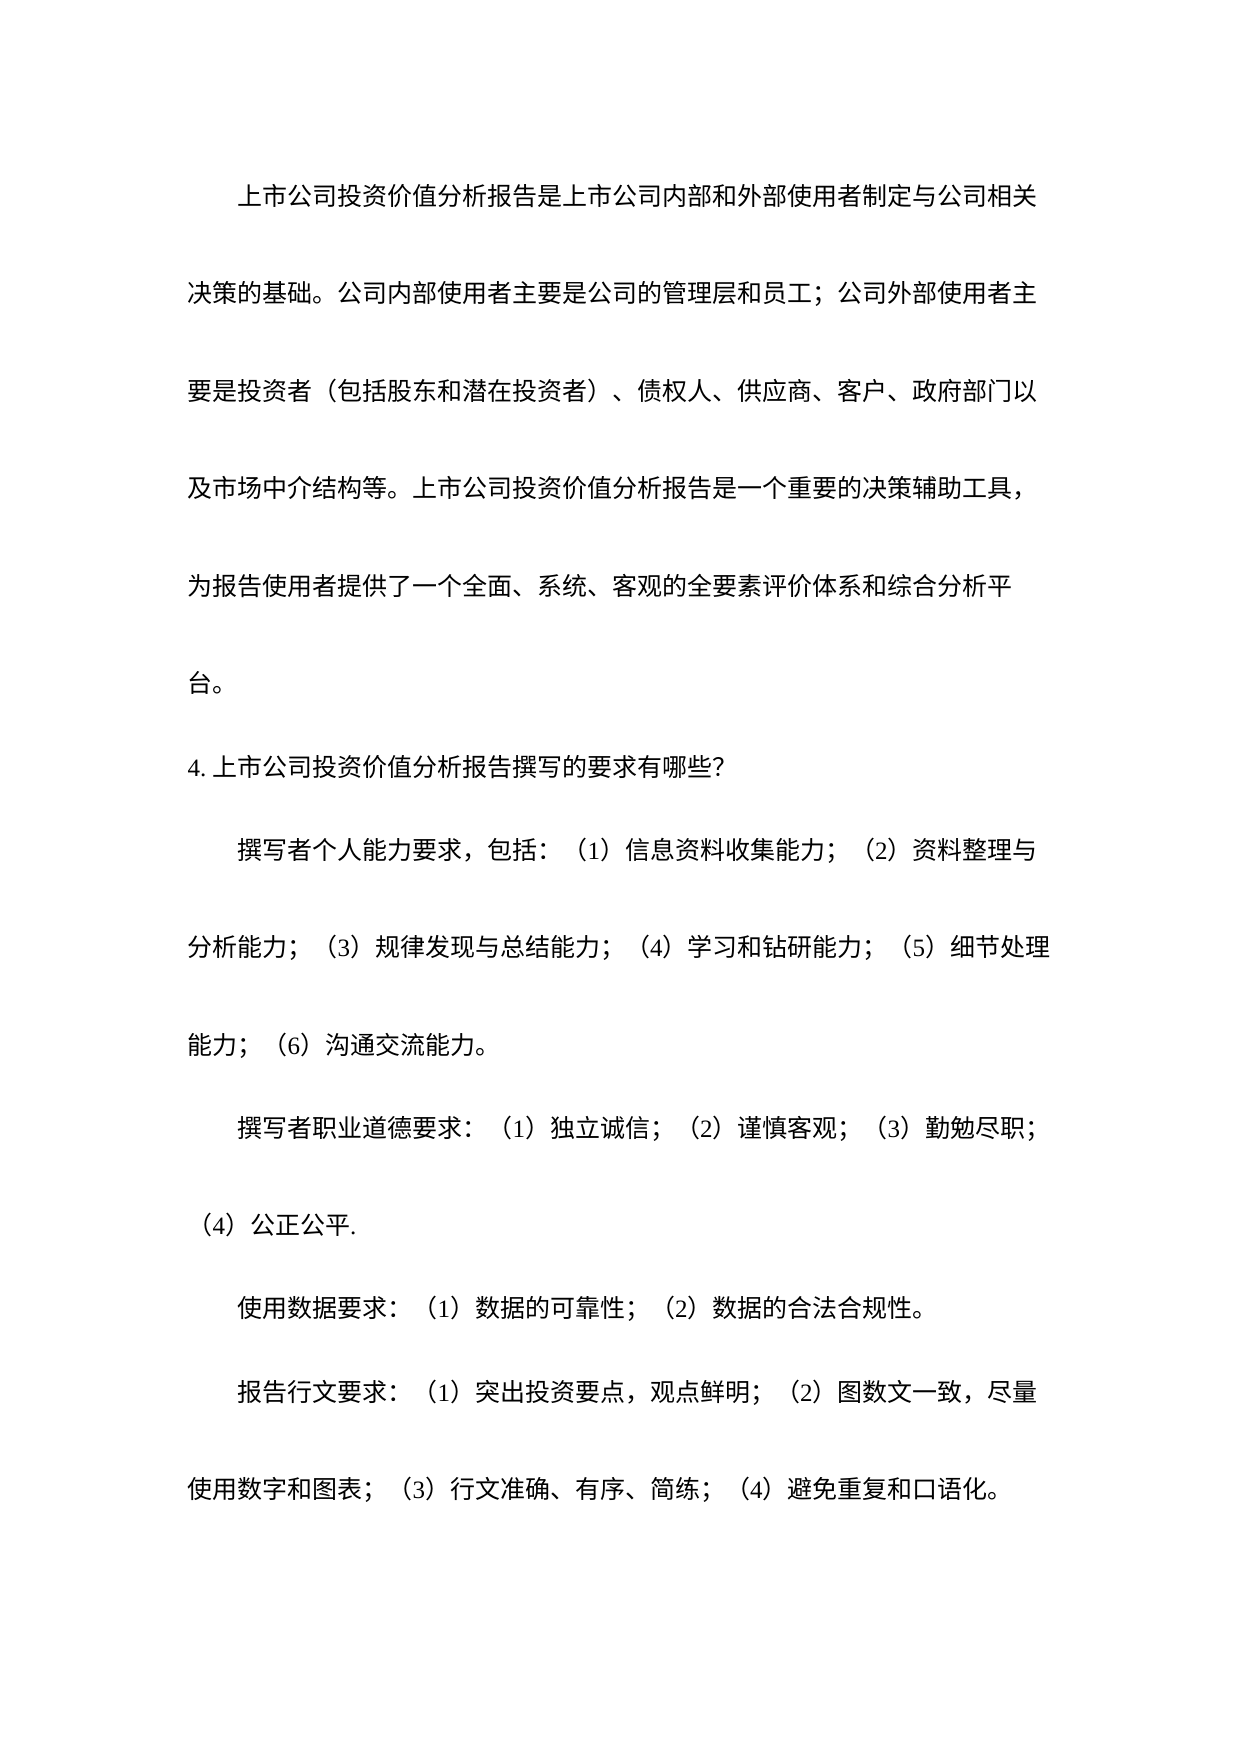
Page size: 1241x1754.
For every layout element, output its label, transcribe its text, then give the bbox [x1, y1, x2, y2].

text 4. 上市公司投资价值分析报告撰写的要求有哪些？ [187, 733, 1053, 798]
text 使用数据要求：（1）数据的可靠性；（2）数据的合法合规性。 [187, 1274, 1053, 1339]
text 报告行文要求：（1）突出投资要点，观点鲜明；（2）图数文一致，尽量使用数字和图表；（3）行文准确、有序、简练；（4）避免重复和口语化。 [187, 1358, 1053, 1520]
text 撰写者个人能力要求，包括：（1）信息资料收集能力；（2）资料整理与分析能力；（3）规律发现与总结能力；（4）学习和钻研能力；（5）细节处理能力；（6）沟通交流能力。 [187, 816, 1053, 1076]
text 上市公司投资价值分析报告是上市公司内部和外部使用者制定与公司相关决策的基础。公司内部使用者主要是公司的管理层和员工；公司外部使用者主要是投资者（包括股东和潜在投资者）、债权人、供应商、客户、政府部门以及市场中介结构等。上市公司投资价值分析报告是一个重要的决策辅助工具，为报告使用者提供了一个全面、系统、客观的全要素评价体系和综合分析平台。 [187, 162, 1053, 714]
text 撰写者职业道德要求：（1）独立诚信；（2）谨慎客观；（3）勤勉尽职；（4）公正公平. [187, 1094, 1053, 1256]
